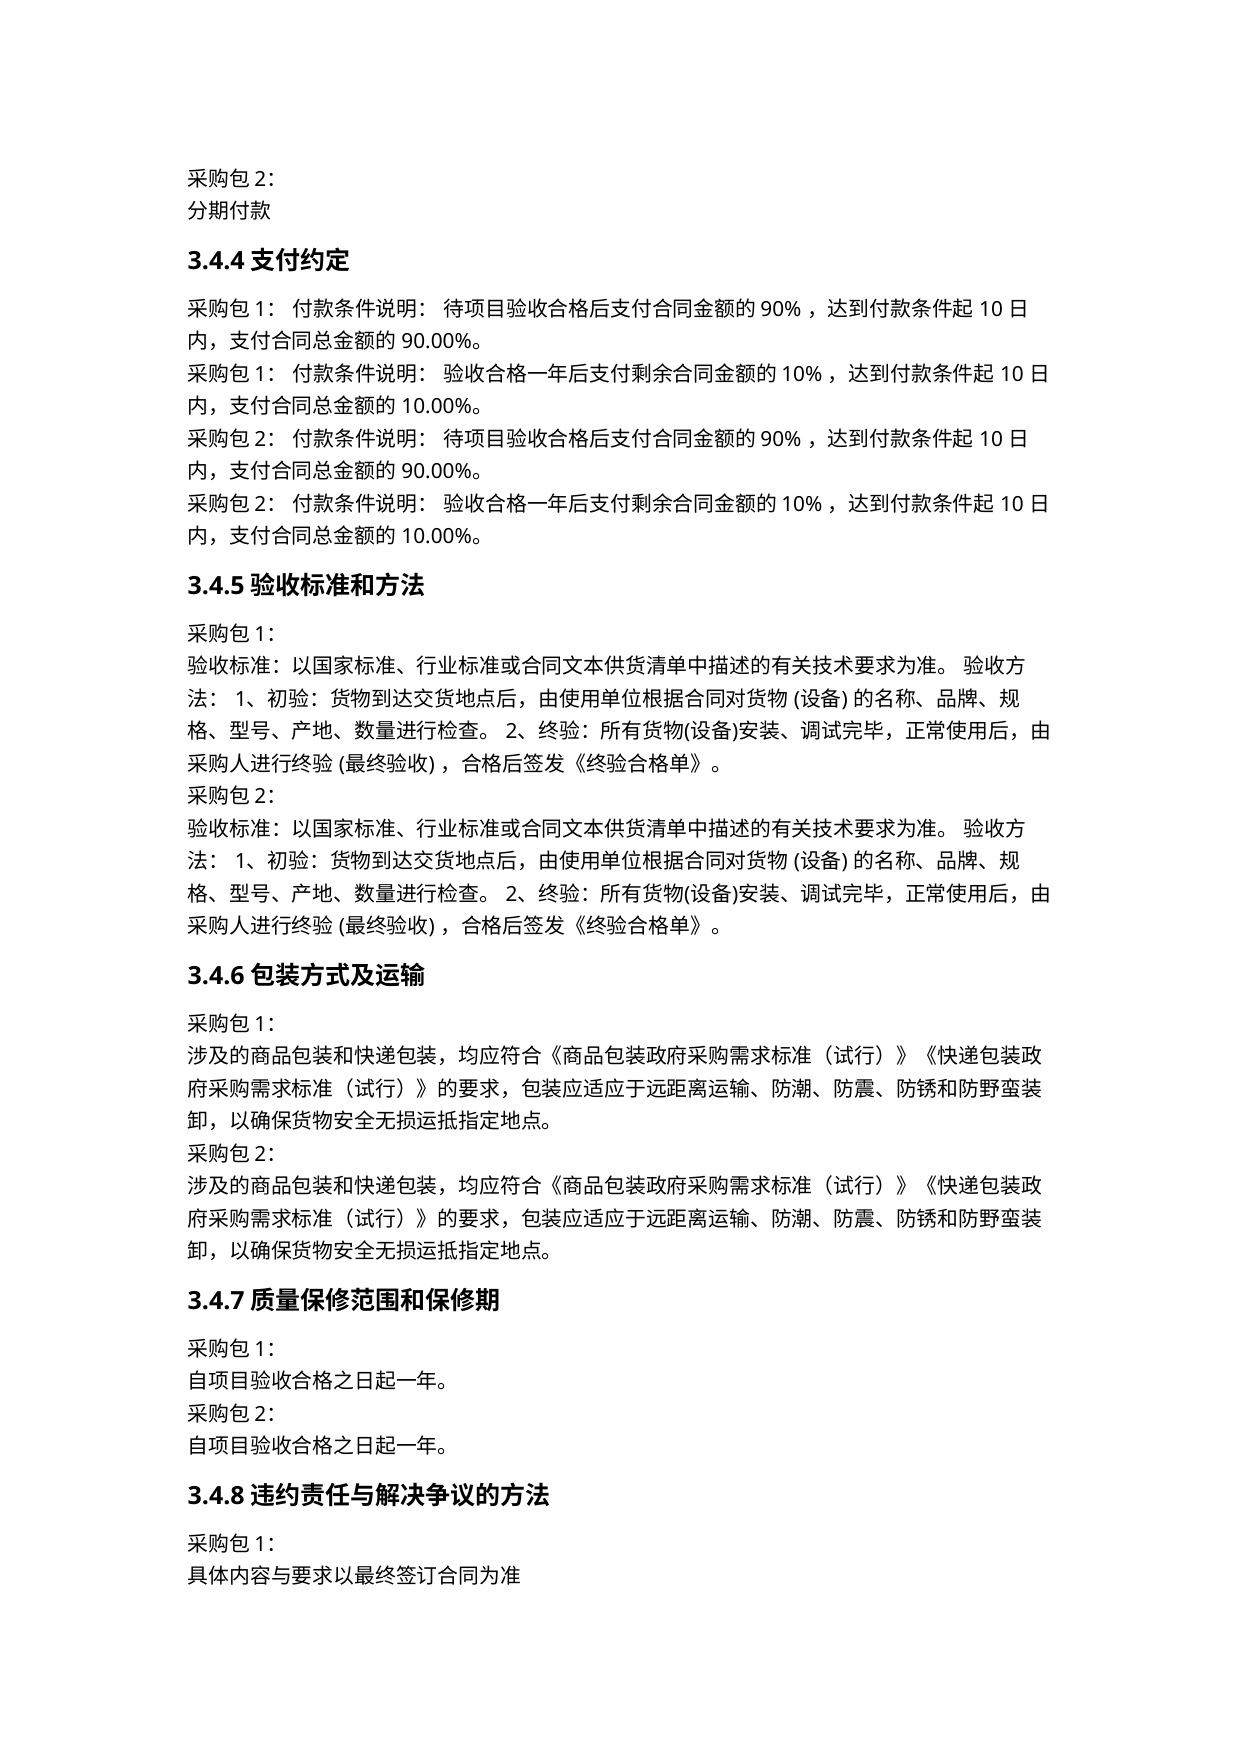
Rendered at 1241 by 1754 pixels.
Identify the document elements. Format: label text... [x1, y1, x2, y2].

text 采购包1： [187, 617, 1053, 649]
text 采购包1： 付款条件说明： 验收合格一年后支付剩余合同金额的10% ，达到付款条件起 10 日内，支付合同总金额的 10.00%。 [187, 357, 1053, 422]
text 采购包2： 付款条件说明： 待项目验收合格后支付合同金额的90% ，达到付款条件起 10 日内，支付合同总金额的 90.00%。 [187, 422, 1053, 487]
text 采购包1： 付款条件说明： 待项目验收合格后支付合同金额的90% ，达到付款条件起 10 日内，支付合同总金额的 90.00%。 [187, 292, 1053, 357]
text 具体内容与要求以最终签订合同为准 [187, 1559, 1053, 1592]
text 涉及的商品包装和快递包装，均应符合《商品包装政府采购需求标准（试行）》《快递包装政府采购需求标准（试行）》的要求，包装应适应于远距离运输、防潮、防震、防锈和防野蛮装卸，以确保货物安全无损运抵指定地点。 [187, 1169, 1053, 1267]
text 采购包2： [187, 162, 1053, 194]
text 采购包1： [187, 1527, 1053, 1559]
text 3.4.6包装方式及运输 [187, 942, 1053, 1007]
text 3.4.7质量保修范围和保修期 [187, 1267, 1053, 1332]
text 采购包2： [187, 1137, 1053, 1169]
text 自项目验收合格之日起一年。 [187, 1364, 1053, 1397]
text 自项目验收合格之日起一年。 [187, 1429, 1053, 1462]
text 验收标准：以国家标准、行业标准或合同文本供货清单中描述的有关技术要求为准。 验收方法： 1、初验：货物到达交货地点后，由使用单位根据合同对货物 (设备) 的名称、品牌、规格、型号、产地、数量进行检查。 2、终验：所有货物(设备)安装、调试完毕，正常使用后，由采购人进行终验 (最终验收) ，合格后签发《终验合格单》。 [187, 812, 1053, 942]
text 分期付款 [187, 194, 1053, 227]
text 涉及的商品包装和快递包装，均应符合《商品包装政府采购需求标准（试行）》《快递包装政府采购需求标准（试行）》的要求，包装应适应于远距离运输、防潮、防震、防锈和防野蛮装卸，以确保货物安全无损运抵指定地点。 [187, 1039, 1053, 1137]
text 验收标准：以国家标准、行业标准或合同文本供货清单中描述的有关技术要求为准。 验收方法： 1、初验：货物到达交货地点后，由使用单位根据合同对货物 (设备) 的名称、品牌、规格、型号、产地、数量进行检查。 2、终验：所有货物(设备)安装、调试完毕，正常使用后，由采购人进行终验 (最终验收) ，合格后签发《终验合格单》。 [187, 649, 1053, 779]
text 采购包1： [187, 1332, 1053, 1364]
text 3.4.4支付约定 [187, 227, 1053, 292]
text 3.4.8违约责任与解决争议的方法 [187, 1462, 1053, 1527]
text 采购包2： [187, 779, 1053, 812]
text 采购包2： 付款条件说明： 验收合格一年后支付剩余合同金额的10% ，达到付款条件起 10 日内，支付合同总金额的 10.00%。 [187, 487, 1053, 552]
text 采购包1： [187, 1007, 1053, 1039]
text 采购包2： [187, 1397, 1053, 1429]
text 3.4.5验收标准和方法 [187, 552, 1053, 617]
